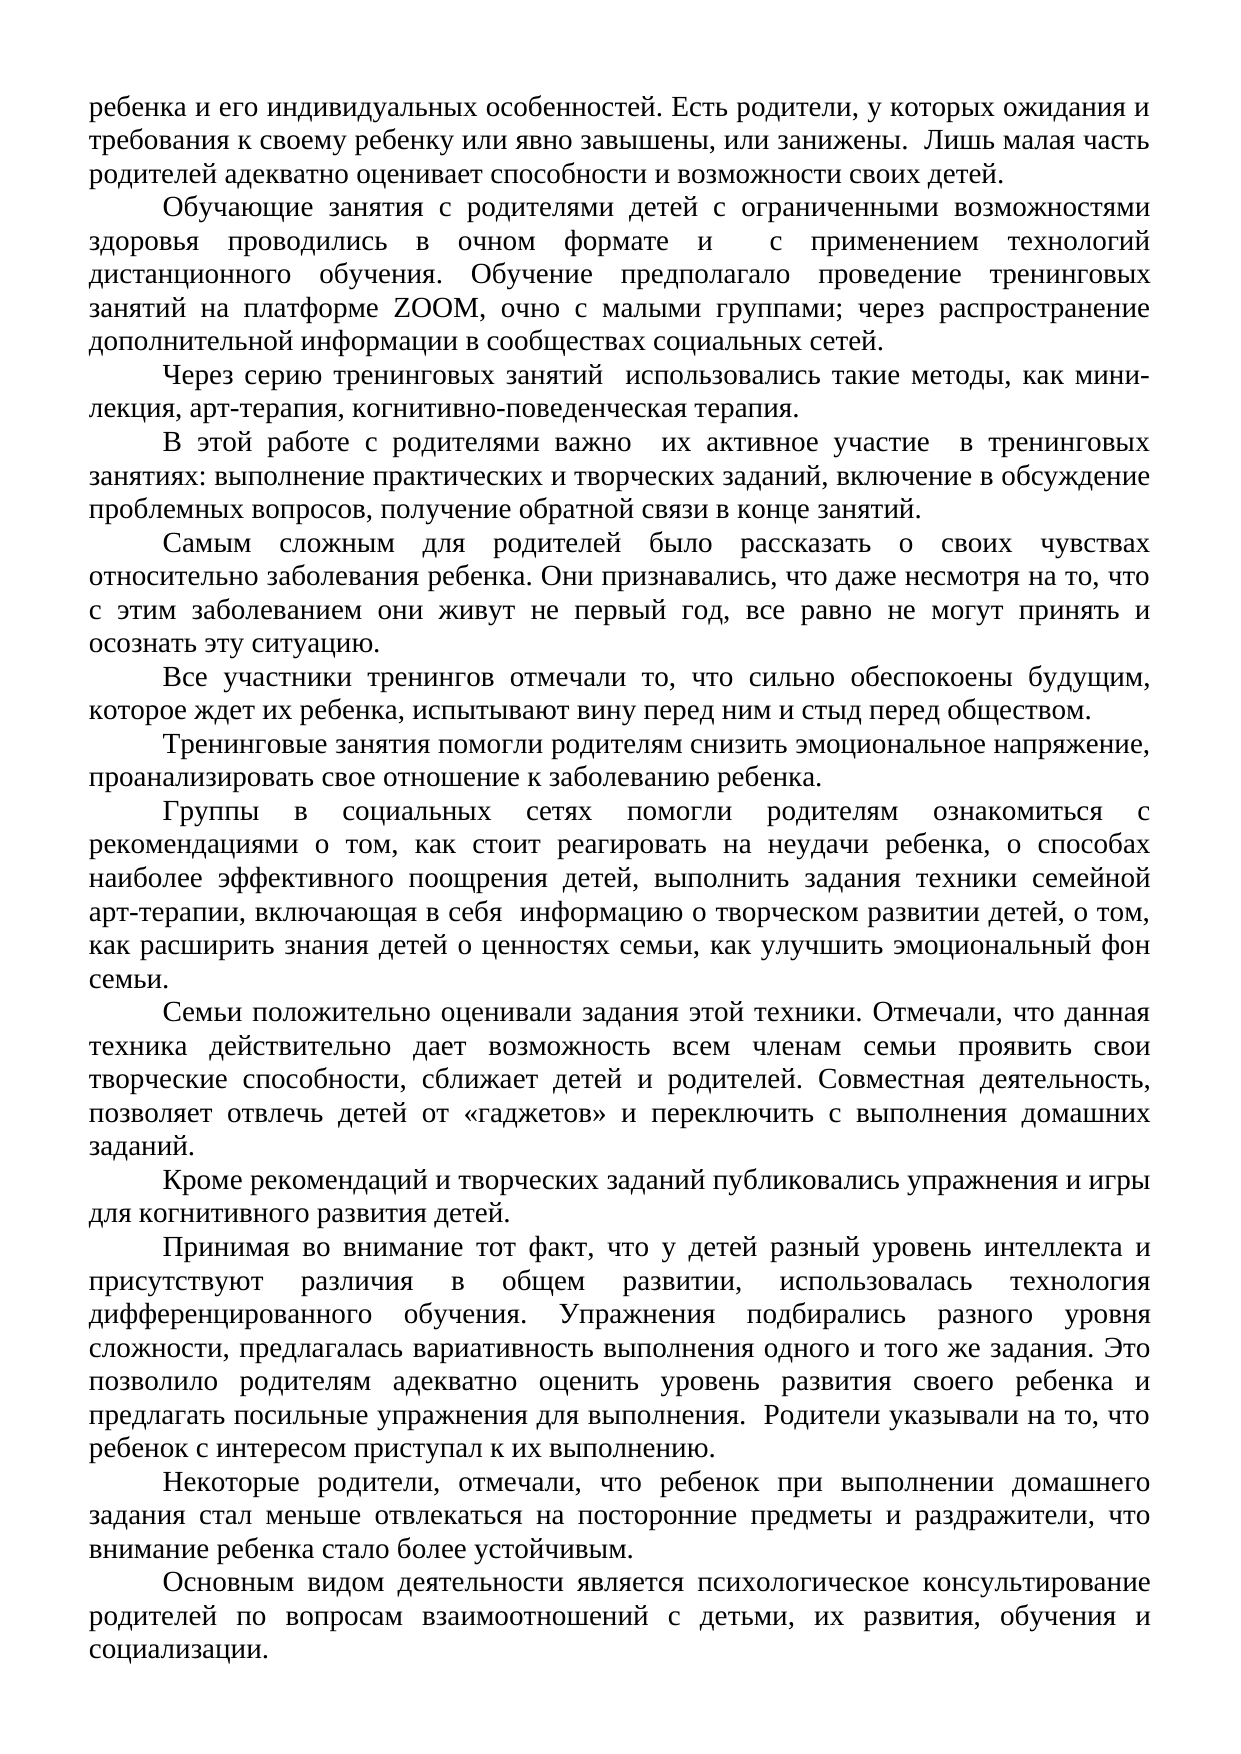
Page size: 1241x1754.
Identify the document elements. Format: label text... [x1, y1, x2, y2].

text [89, 89, 1152, 189]
text Самым сложным для родителей было рассказать о своих чувствах относительно заболевания ребенка. Они признавались, что даже несмотря на то, что с этим заболеванием они живут не первый год, все равно не могут принять и осознать эту ситуацию. [89, 525, 1152, 659]
text Семьи положительно оценивали задания этой техники. Отмечали, что данная техника действительно дает возможность всем членам семьи проявить свои творческие способности, сближает детей и родителей. Совместная деятельность, позволяет отвлечь детей от «гаджетов» и переключить с выполнения домашних заданий. [89, 994, 1152, 1162]
text Некоторые родители, отмечали, что ребенок при выполнении домашнего задания стал меньше отвлекаться на посторонние предметы и раздражители, что внимание ребенка стало более устойчивым. [89, 1464, 1152, 1564]
text Тренинговые занятия помогли родителям снизить эмоциональное напряжение, проанализировать свое отношение к заболеванию ребенка. [89, 726, 1152, 793]
text Обучающие занятия с родителями детей с ограниченными возможностями здоровья проводились в очном формате и с применением технологий дистанционного обучения. Обучение предполагало проведение тренинговых занятий на платформе ZOOM, очно с малыми группами; через распространение дополнительной информации в сообществах социальных сетей. [89, 189, 1152, 357]
text В этой работе с родителями важно их активное участие в тренинговых занятиях: выполнение практических и творческих заданий, включение в обсуждение проблемных вопросов, получение обратной связи в конце занятий. [89, 424, 1152, 525]
text Через серию тренинговых занятий использовались такие методы, как мини-лекция, арт-терапия, когнитивно-поведенческая терапия. [89, 357, 1152, 424]
text Группы в социальных сетях помогли родителям ознакомиться с рекомендациями о том, как стоит реагировать на неудачи ребенка, о способах наиболее эффективного поощрения детей, выполнить задания техники семейной арт-терапии, включающая в себя информацию о творческом развитии детей, о том, как расширить знания детей о ценностях семьи, как улучшить эмоциональный фон семьи. [89, 793, 1152, 994]
text Принимая во внимание тот факт, что у детей разный уровень интеллекта и присутствуют различия в общем развитии, использовалась технология дифференцированного обучения. Упражнения подбирались разного уровня сложности, предлагалась вариативность выполнения одного и того же задания. Это позволило родителям адекватно оценить уровень развития своего ребенка и предлагать посильные упражнения для выполнения. Родители указывали на то, что ребенок с интересом приступал к их выполнению. [89, 1229, 1152, 1464]
text Кроме рекомендаций и творческих заданий публиковались упражнения и игры для когнитивного развития детей. [89, 1162, 1152, 1229]
text Основным видом деятельности является психологическое консультирование родителей по вопросам взаимоотношений с детьми, их развития, обучения и социализации. [89, 1564, 1152, 1665]
text Все участники тренингов отмечали то, что сильно обеспокоены будущим, которое ждет их ребенка, испытывают вину перед ним и стыд перед обществом. [89, 659, 1152, 726]
